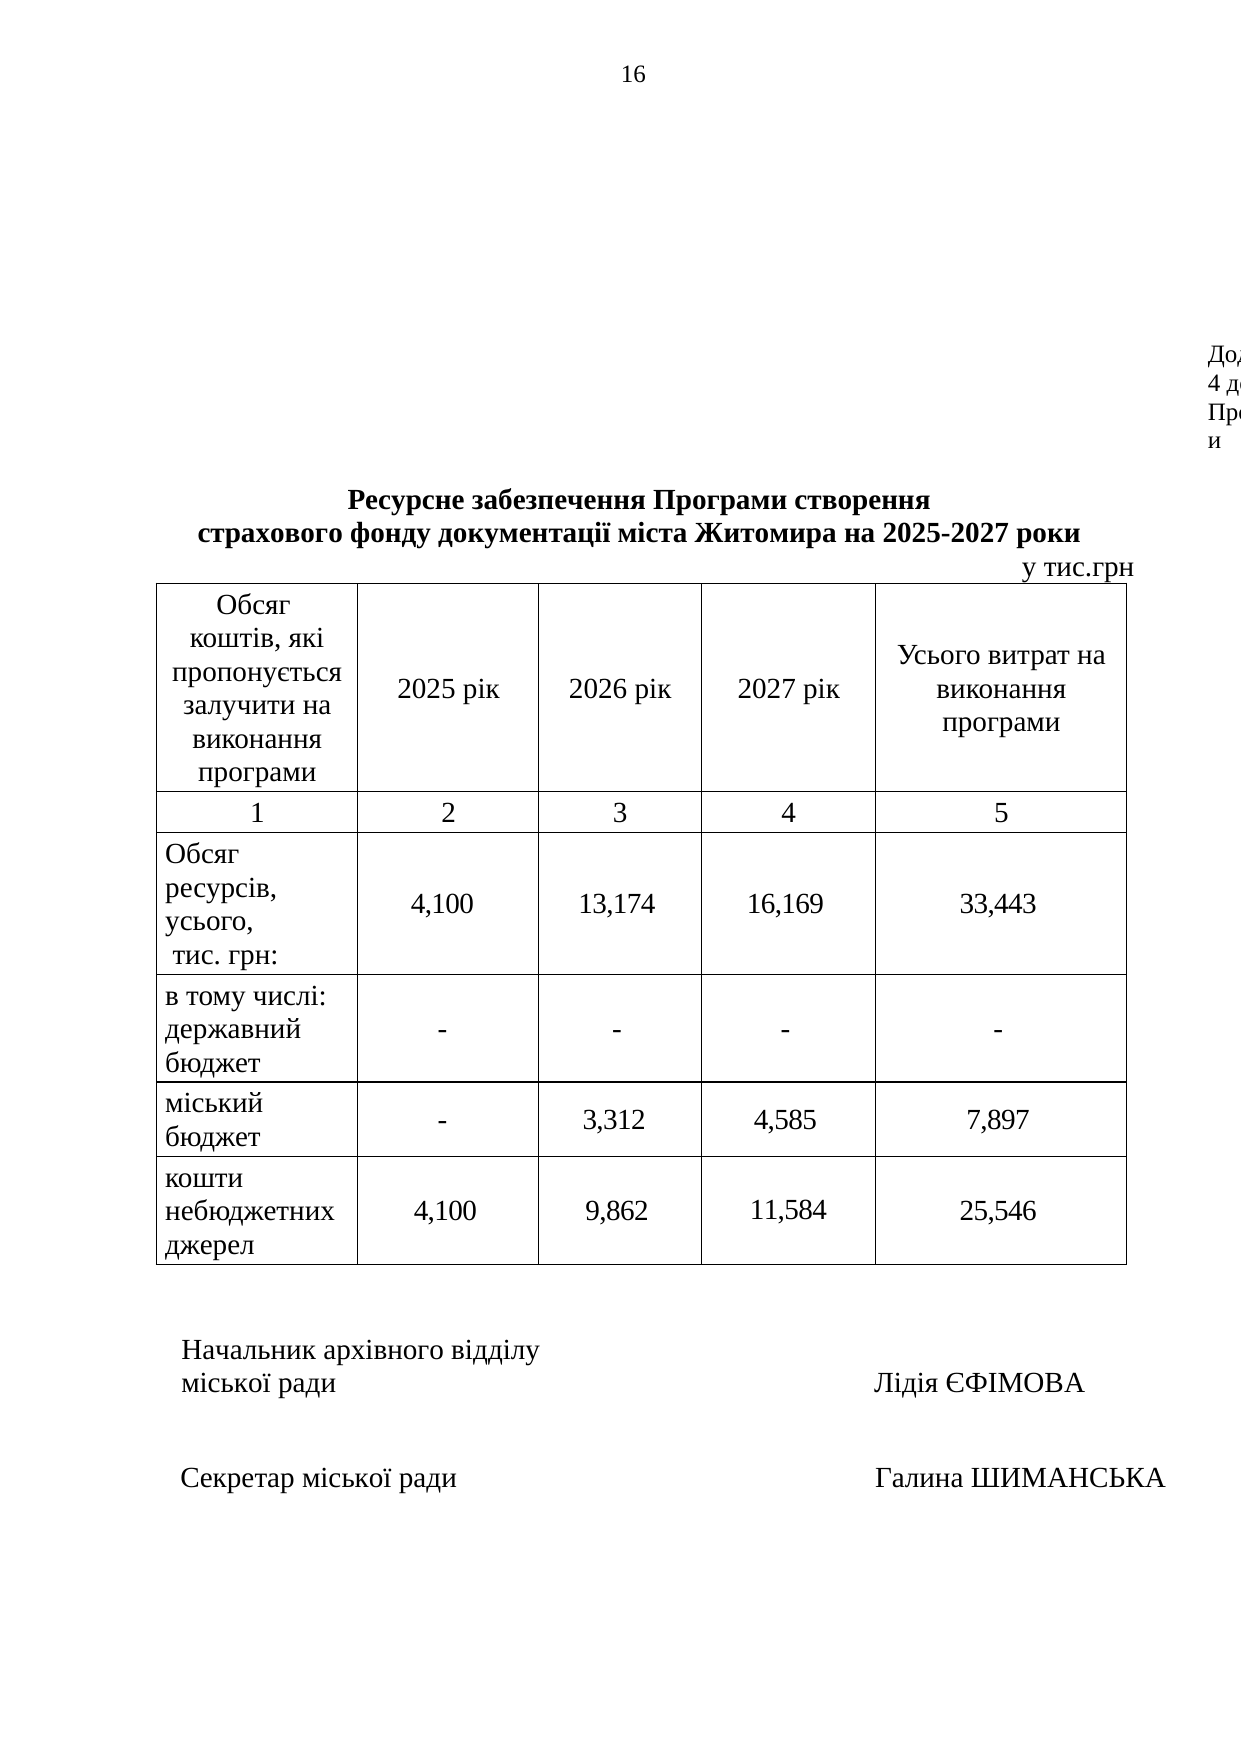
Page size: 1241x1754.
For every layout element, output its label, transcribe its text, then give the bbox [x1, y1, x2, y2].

table_cell Обсяг ресурсів, усього, тис. грн: [157, 833, 357, 973]
text Додаток 4 до Програми [1208, 133, 1240, 454]
list страхового фонду документації міста Житомира на 2025-2027 роки [56, 516, 1222, 549]
list Начальник архівного відділу [101, 1332, 1222, 1365]
text у тис.грн [50, 549, 1134, 583]
table_cell - [702, 975, 875, 1081]
table_cell 3,312 [539, 1083, 701, 1156]
table_cell 13,174 [539, 833, 701, 973]
table_cell - [358, 1083, 538, 1156]
table_cell 2 [358, 792, 538, 832]
table_cell 11,584 [702, 1157, 875, 1264]
table_cell 4 [702, 792, 875, 832]
table_header 2025 рік [358, 584, 538, 791]
table_cell кошти небюджетних джерел [157, 1157, 357, 1264]
table_header 2027 рік [702, 584, 875, 791]
table_cell - [358, 975, 538, 1081]
table_cell в тому числі: державний бюджет [157, 975, 357, 1081]
table_cell 4,100 [358, 833, 538, 973]
table_cell 5 [876, 792, 1126, 832]
table_cell 3 [539, 792, 701, 832]
table_cell 33,443 [876, 833, 1126, 973]
text Секретар міської ради Галина ШИМАНСЬКА [101, 1461, 1216, 1494]
table_cell 16,169 [702, 833, 875, 973]
table_cell міський бюджет [157, 1083, 357, 1156]
table_header 2026 рік [539, 584, 701, 791]
list міської ради Лідія ЄФІМОВА [101, 1365, 1222, 1399]
table_header Обсяг коштів, які пропонується залучити на виконання програми [157, 584, 357, 791]
table_cell 4,585 [702, 1083, 875, 1156]
table_cell 9,862 [539, 1157, 701, 1264]
list Ресурсне забезпечення Програми створення [56, 482, 1222, 516]
table_cell 1 [157, 792, 357, 832]
table_cell 25,546 [876, 1157, 1126, 1264]
table_cell - [876, 975, 1126, 1081]
table_header Усього витрат на виконання програми [876, 584, 1126, 791]
table_cell - [539, 975, 701, 1081]
table_cell 7,897 [876, 1083, 1126, 1156]
table_cell 4,100 [358, 1157, 538, 1264]
